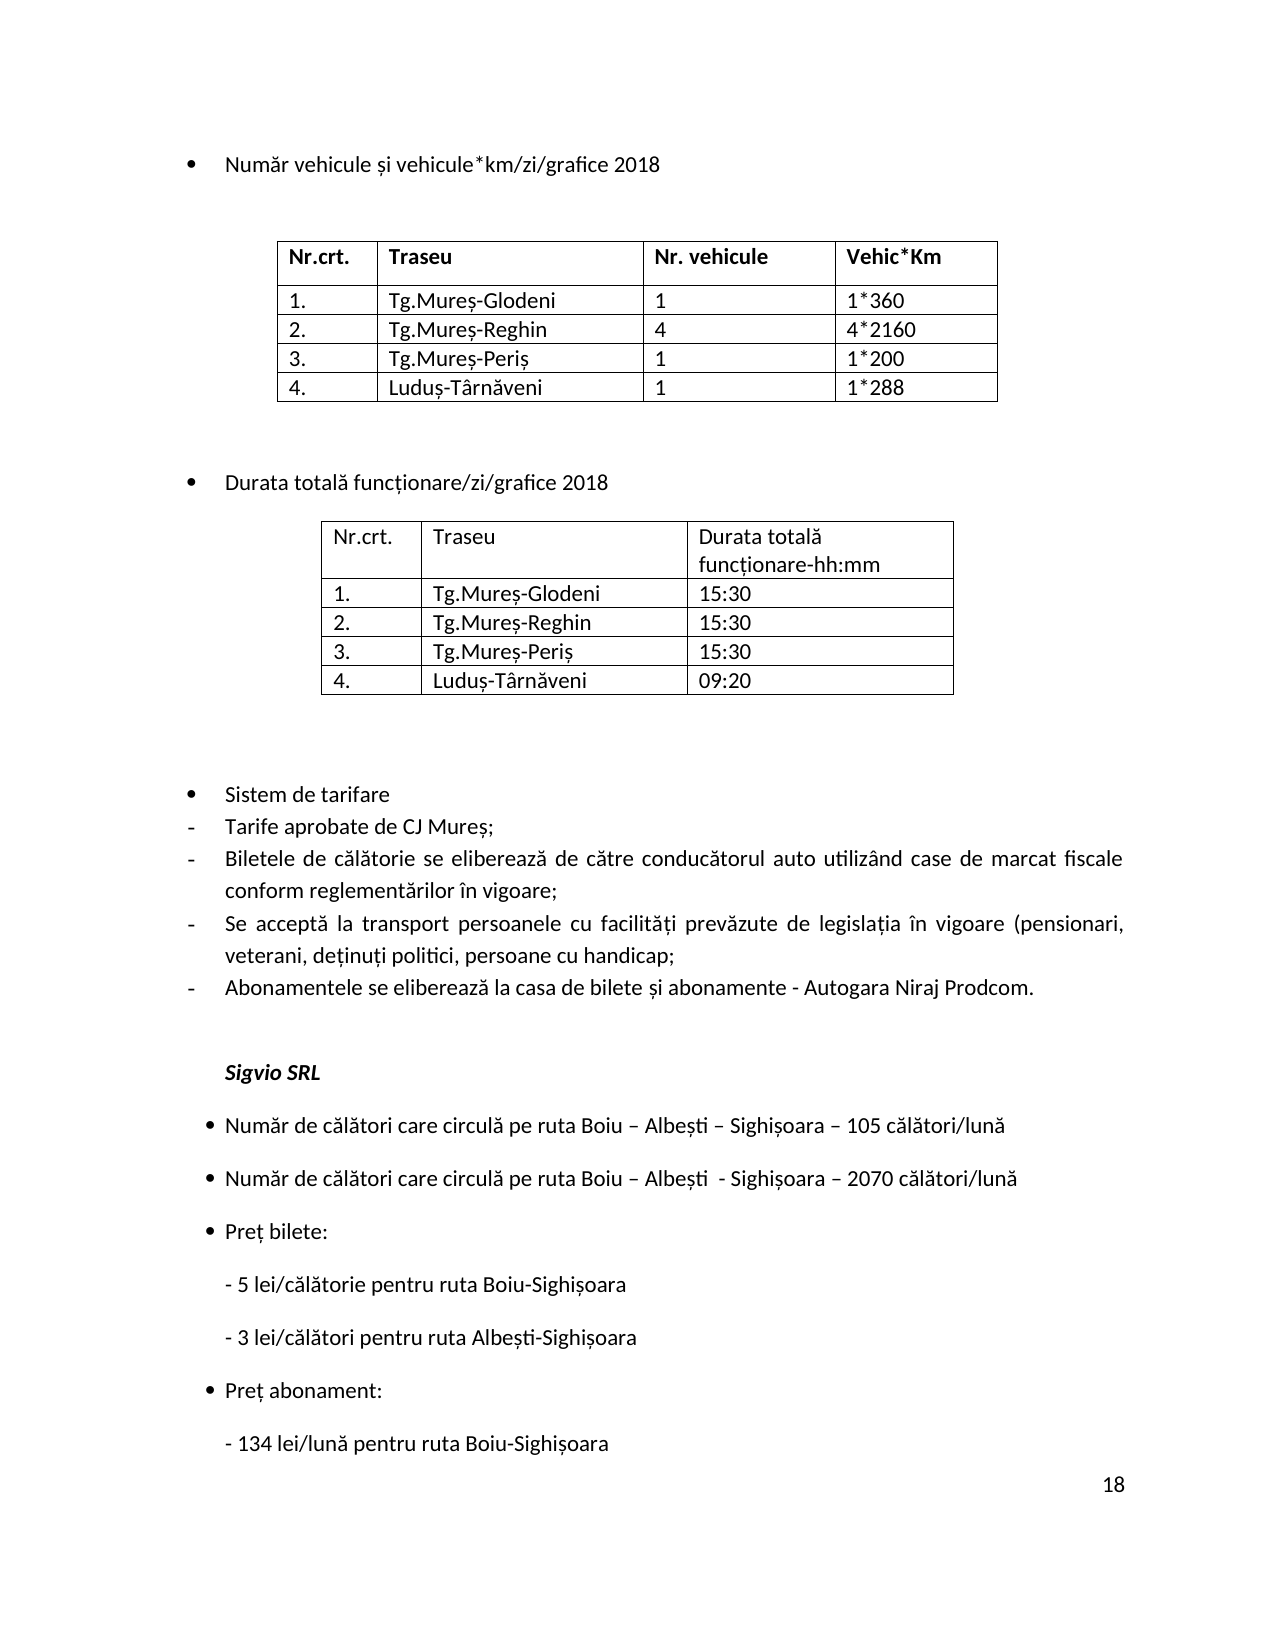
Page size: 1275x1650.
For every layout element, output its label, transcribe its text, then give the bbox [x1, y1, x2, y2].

table_cell 1. [322, 579, 421, 607]
table_cell Tg.Mureș-Glodeni [378, 286, 643, 314]
table_cell 4*2160 [836, 315, 997, 343]
table_cell 1*360 [836, 286, 997, 314]
text - 3 lei/călători pentru ruta Albeşti-Sighişoara [225, 1323, 1125, 1351]
table_cell 3. [278, 344, 377, 372]
table_header Traseu [422, 522, 687, 578]
table_header Nr.crt. [278, 242, 377, 285]
table_cell Tg.Mureș-Reghin [422, 608, 687, 636]
table_cell 1 [644, 286, 835, 314]
table_header Nr.crt. [322, 522, 421, 578]
table_cell 3. [322, 637, 421, 665]
text - 5 lei/călătorie pentru ruta Boiu-Sighişoara [225, 1270, 1125, 1298]
table_cell Luduș-Târnăveni [422, 666, 687, 694]
list Abonamentele se eliberează la casa de bilete și abonamente - Autogara Niraj Prodcom. [187, 973, 1125, 1001]
table_header Vehic*Km [836, 242, 997, 285]
list Biletele de călătorie se eliberează de către conducătorul auto utilizând case de marcat fiscale conform reglementărilor în vigoare; [187, 844, 1125, 904]
table_header Nr. vehicule [644, 242, 835, 285]
table_cell 4 [644, 315, 835, 343]
list Preţ bilete: [206, 1217, 1125, 1245]
list Tarife aprobate de CJ Mureș; [187, 812, 1125, 840]
table_cell 4. [278, 373, 377, 401]
table_cell 15:30 [688, 637, 953, 665]
text - 134 lei/lună pentru ruta Boiu-Sighişoara [225, 1429, 1125, 1457]
list Se acceptă la transport persoanele cu facilități prevăzute de legislația în vigoare (pensionari, veterani, deținuți politici, persoane cu handicap; [187, 909, 1125, 969]
list Preţ abonament: [206, 1376, 1125, 1404]
table_cell 1 [644, 344, 835, 372]
table_cell Tg.Mureș-Periș [378, 344, 643, 372]
table_cell Tg.Mureș-Reghin [378, 315, 643, 343]
table_cell 1. [278, 286, 377, 314]
table_cell 15:30 [688, 579, 953, 607]
table_cell 1 [644, 373, 835, 401]
table_cell 4. [322, 666, 421, 694]
table_cell 1*288 [836, 373, 997, 401]
table_cell Tg.Mureș-Glodeni [422, 579, 687, 607]
list Durata totală funcționare/zi/grafice 2018 [187, 468, 1125, 496]
table_cell 09:20 [688, 666, 953, 694]
list Număr de călători care circulă pe ruta Boiu – Albeşti - Sighişoara – 2070 călători/lună [206, 1164, 1125, 1192]
table_cell 15:30 [688, 608, 953, 636]
table_cell 2. [278, 315, 377, 343]
table_cell Luduș-Târnăveni [378, 373, 643, 401]
table_header Durata totală funcționare-hh:mm [688, 522, 953, 578]
table_header Traseu [378, 242, 643, 285]
table_cell 1*200 [836, 344, 997, 372]
list Număr de călători care circulă pe ruta Boiu – Albeşti – Sighişoara – 105 călători/lună [206, 1111, 1125, 1139]
list Număr vehicule și vehicule*km/zi/grafice 2018 [187, 150, 1125, 178]
list Sistem de tarifare [187, 780, 1125, 808]
text Sigvio SRL [225, 1058, 1125, 1086]
table_cell 2. [322, 608, 421, 636]
table_cell Tg.Mureș-Periș [422, 637, 687, 665]
